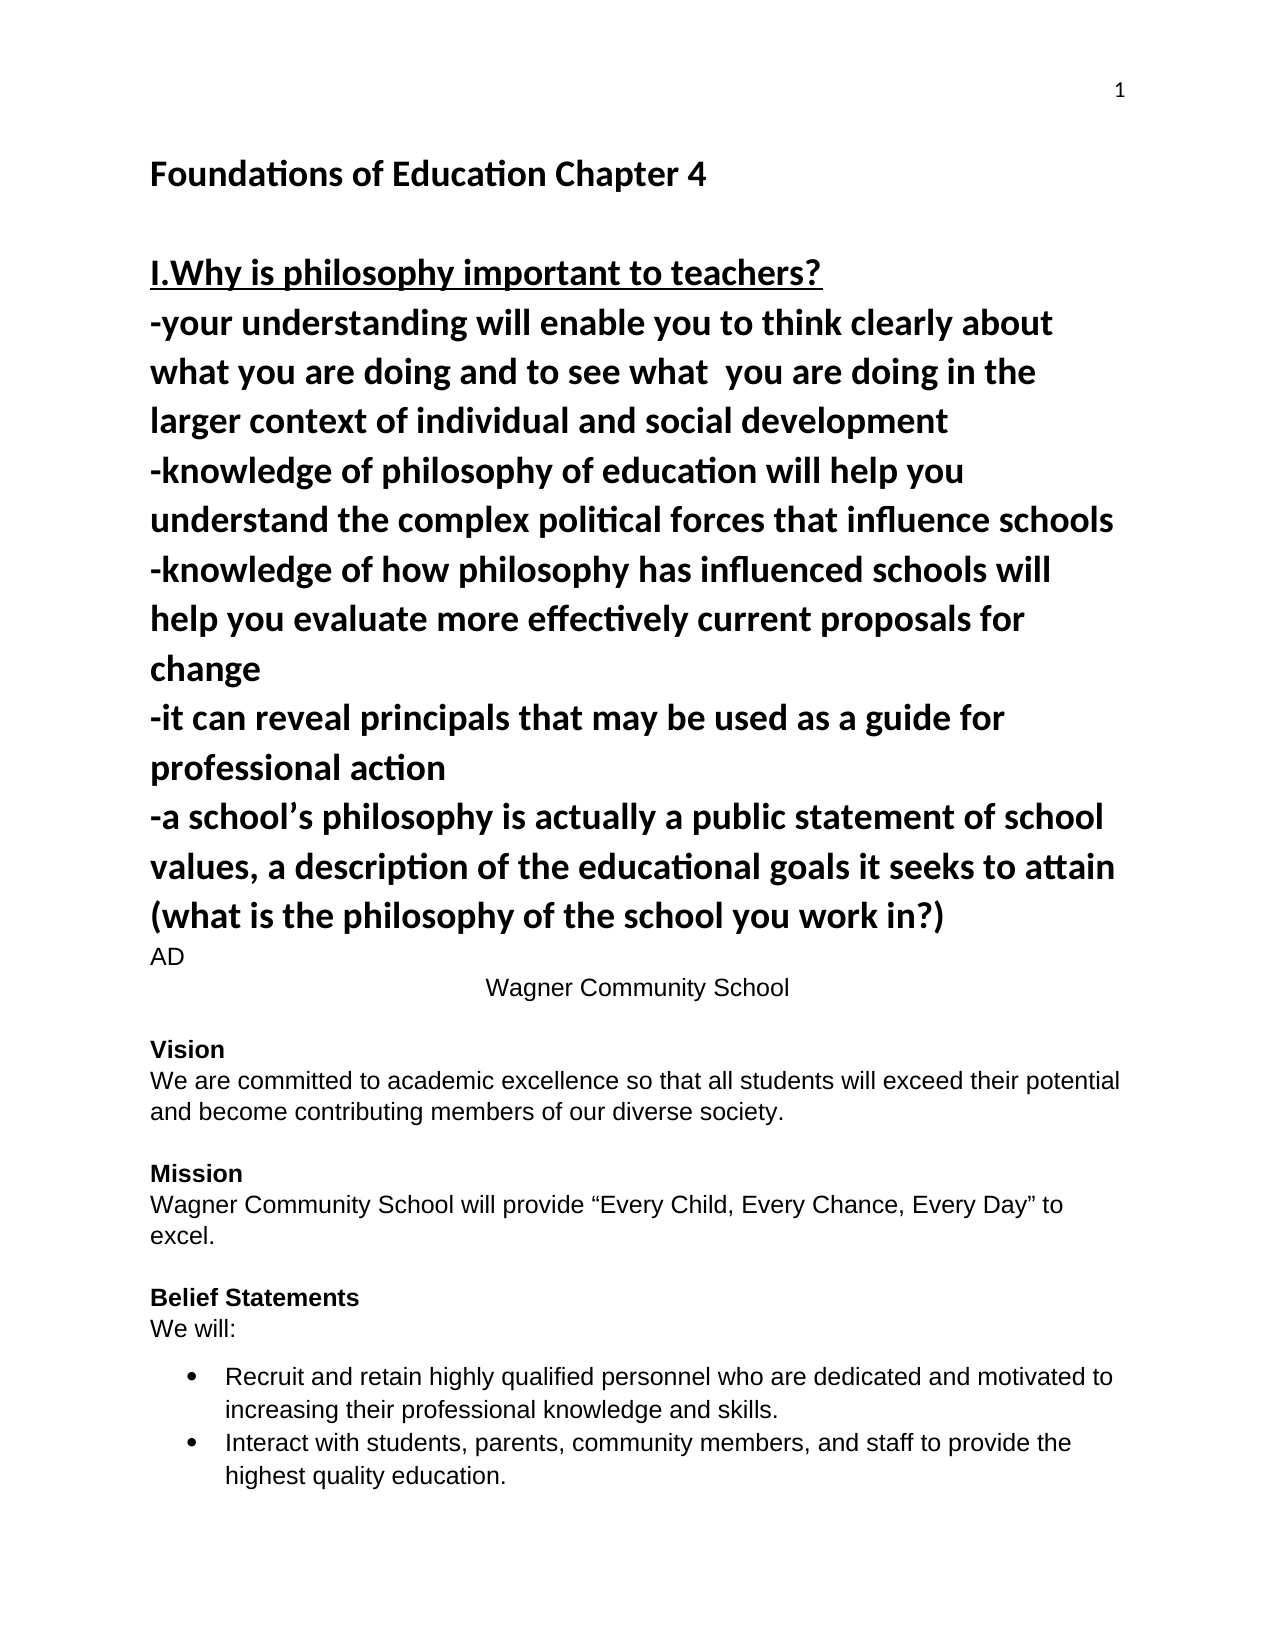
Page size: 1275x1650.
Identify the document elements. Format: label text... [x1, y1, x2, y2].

text AD [150, 942, 1125, 970]
text Wagner Community School [150, 973, 1125, 1001]
text Belief Statements [150, 1283, 1125, 1312]
text -knowledge of philosophy of education will help you understand the complex political forces that influence schools [150, 447, 1125, 542]
text I.Why is philosophy important to teachers? [150, 249, 1125, 295]
text Vision [150, 1035, 1125, 1063]
text (what is the philosophy of the school you work in?) [150, 892, 1125, 938]
text -it can reveal principals that may be used as a guide for professional action [150, 694, 1125, 789]
text Wagner Community School will provide “Every Child, Every Chance, Every Day” to excel. [150, 1190, 1125, 1250]
text -your understanding will enable you to think clearly about what you are doing and to see what you are doing in the larger context of individual and social development [150, 298, 1125, 443]
text -a school’s philosophy is actually a public statement of school values, a description of the educational goals it seeks to attain [150, 793, 1125, 888]
text -knowledge of how philosophy has influenced schools will help you evaluate more effectively current proposals for change [150, 546, 1125, 691]
text Foundations of Education Chapter 4 [150, 150, 1125, 196]
list Interact with students, parents, community members, and staff to provide the highest quality education. [187, 1428, 1125, 1490]
list Recruit and retain highly qualified personnel who are dedicated and motivated to increasing their professional knowledge and skills. [187, 1362, 1125, 1424]
text We will: [150, 1314, 1125, 1343]
text Mission [150, 1159, 1125, 1188]
text We are committed to academic excellence so that all students will exceed their potential and become contributing members of our diverse society. [150, 1066, 1125, 1126]
